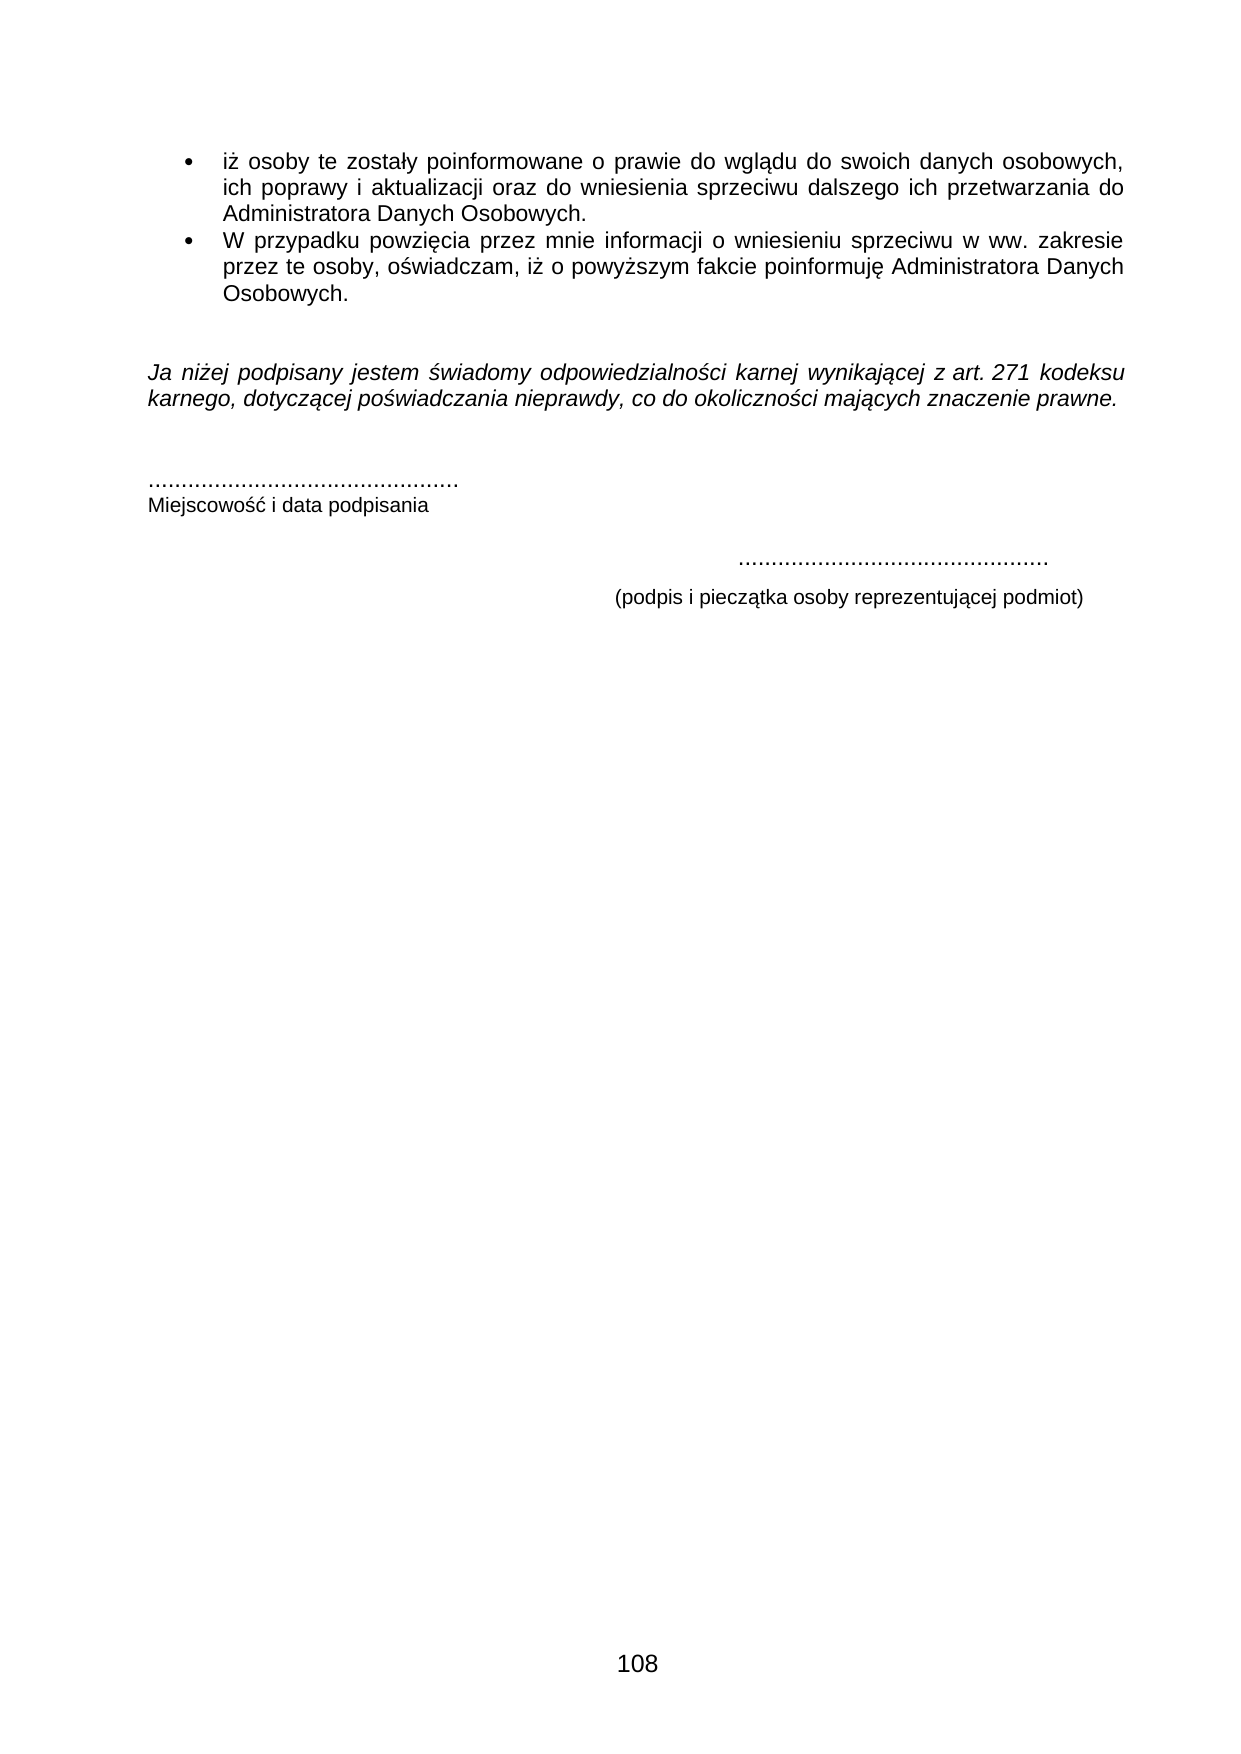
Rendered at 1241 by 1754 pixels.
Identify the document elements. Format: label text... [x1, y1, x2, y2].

text (podpis i pieczątka osoby reprezentującej podmiot) [443, 584, 1125, 608]
text ............................................... [148, 465, 1125, 493]
text Miejscowość i data podpisania [148, 493, 1125, 517]
list W przypadku powzięcia przez mnie informacji o wniesieniu sprzeciwu w ww. zakresie przez te osoby, oświadczam, iż o powyższym fakcie poinformuję Administratora Danych Osobowych. [185, 227, 1125, 306]
list iż osoby te zostały poinformowane o prawie do wglądu do swoich danych osobowych, ich poprawy i aktualizacji oraz do wniesienia sprzeciwu dalszego ich przetwarzania do Administratora Danych Osobowych. [185, 148, 1125, 227]
text Ja niżej podpisany jestem świadomy odpowiedzialności karnej wynikającej z art. 271 kodeksu karnego, dotyczącej poświadczania nieprawdy, co do okoliczności mających znaczenie prawne. [148, 358, 1125, 411]
text ............................................... [664, 543, 1125, 571]
